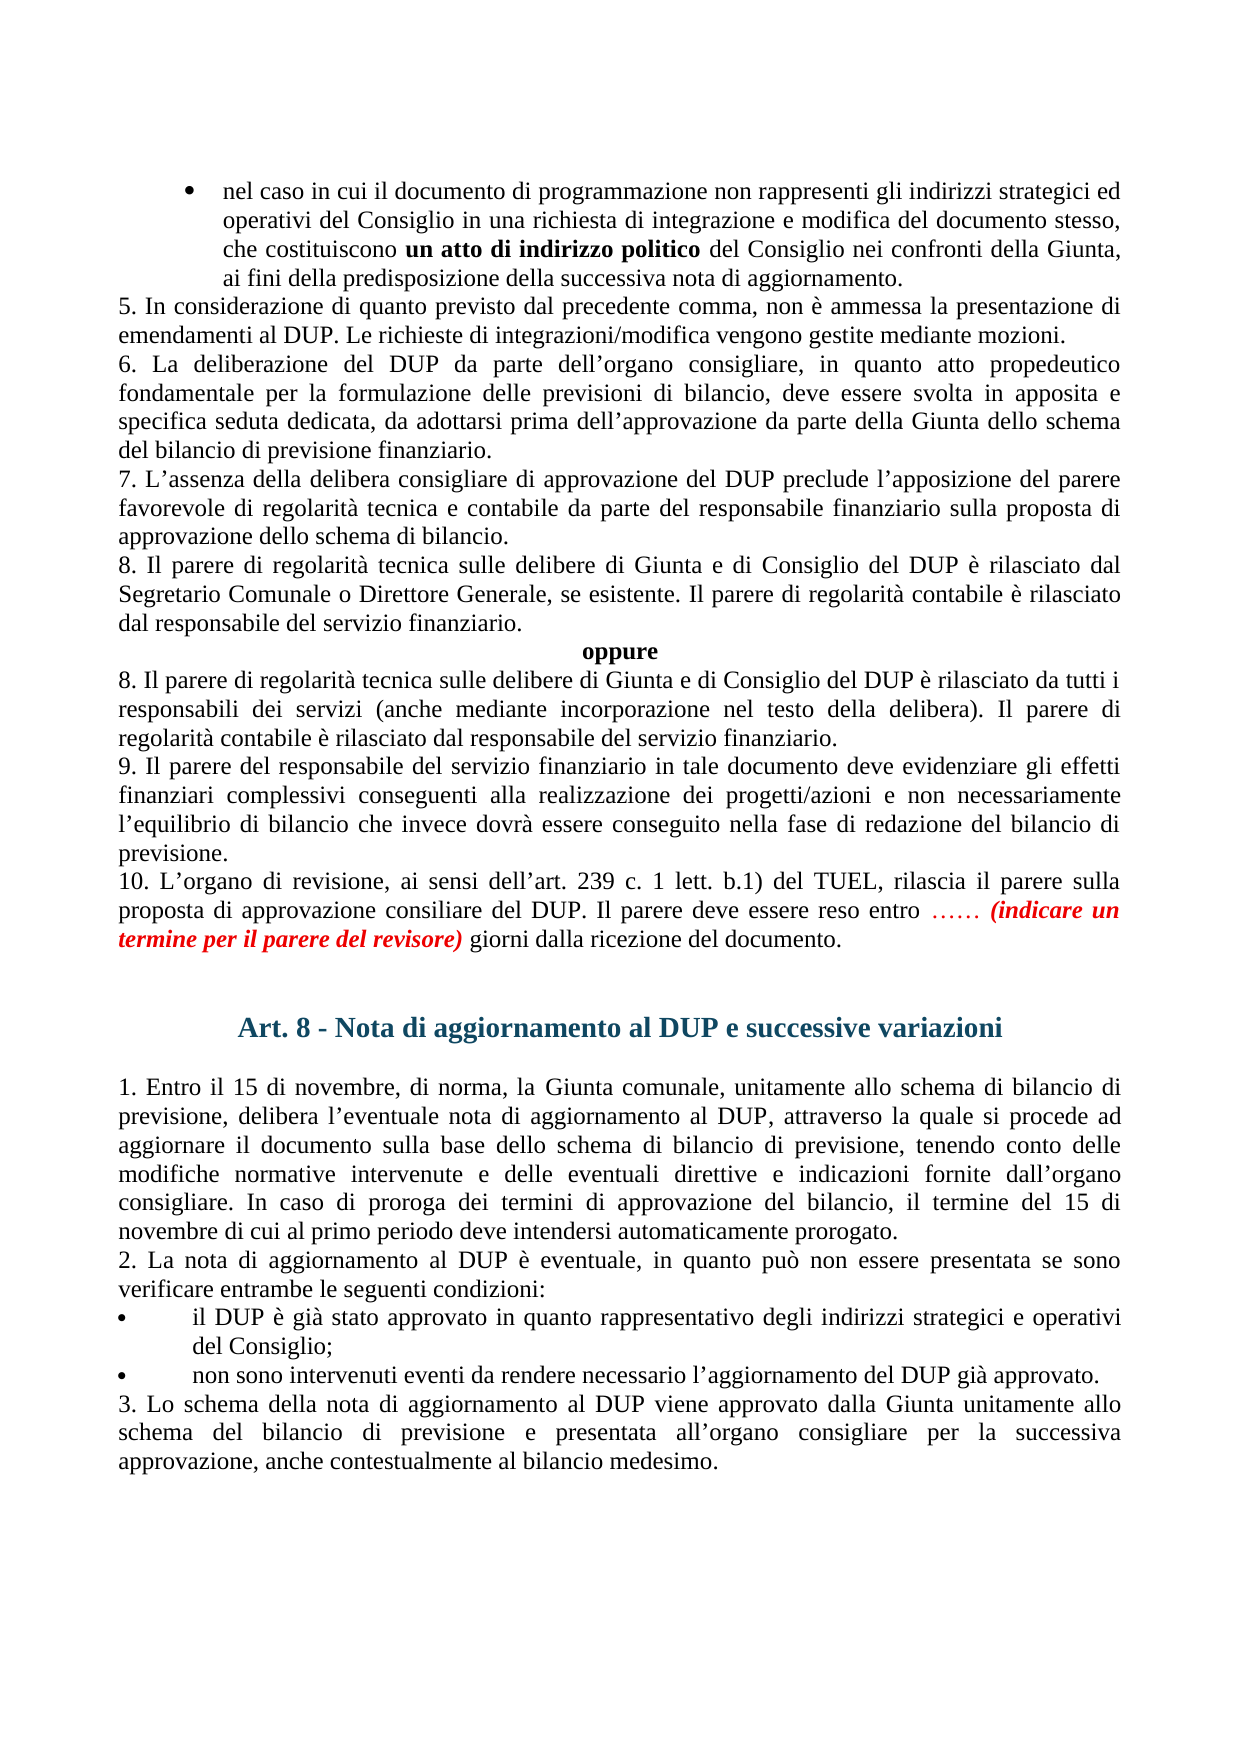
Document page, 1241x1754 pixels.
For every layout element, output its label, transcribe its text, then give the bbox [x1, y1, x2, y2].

text oppure [118, 636, 1122, 665]
list nel caso in cui il documento di programmazione non rappresenti gli indirizzi strategici ed operativi del Consiglio in una richiesta di integrazione e modifica del documento stesso, che costituiscono un atto di indirizzo politico del Consiglio nei confronti della Giunta, ai fini della predisposizione della successiva nota di aggiornamento. [185, 176, 1122, 291]
text 8. Il parere di regolarità tecnica sulle delibere di Giunta e di Consiglio del DUP è rilasciato dal Segretario Comunale o Direttore Generale, se esistente. Il parere di regolarità contabile è rilasciato dal responsabile del servizio finanziario. [118, 550, 1122, 636]
list il DUP è già stato approvato in quanto rappresentativo degli indirizzi strategici e operativi del Consiglio; [118, 1302, 1122, 1360]
text 10. L’organo di revisione, ai sensi dell’art. 239 c. 1 lett. b.1) del TUEL, rilascia il parere sulla proposta di approvazione consiliare del DUP. Il parere deve essere reso entro …… (indicare un termine per il parere del revisore) giorni dalla ricezione del documento. [118, 866, 1122, 953]
text 6. La deliberazione del DUP da parte dell’organo consigliare, in quanto atto propedeutico fondamentale per la formulazione delle previsioni di bilancio, deve essere svolta in apposita e specifica seduta dedicata, da adottarsi prima dell’approvazione da parte della Giunta dello schema del bilancio di previsione finanziario. [118, 349, 1122, 464]
text 7. L’assenza della delibera consigliare di approvazione del DUP preclude l’apposizione del parere favorevole di regolarità tecnica e contabile da parte del responsabile finanziario sulla proposta di approvazione dello schema di bilancio. [118, 464, 1122, 550]
text 3. Lo schema della nota di aggiornamento al DUP viene approvato dalla Giunta unitamente allo schema del bilancio di previsione e presentata all’organo consigliare per la successiva approvazione, anche contestualmente al bilancio medesimo. [118, 1389, 1122, 1475]
text 8. Il parere di regolarità tecnica sulle delibere di Giunta e di Consiglio del DUP è rilasciato da tutti i responsabili dei servizi (anche mediante incorporazione nel testo della delibera). Il parere di regolarità contabile è rilasciato dal responsabile del servizio finanziario. [118, 665, 1122, 751]
subtitle Art. 8 - Nota di aggiornamento al DUP e successive variazioni [118, 1010, 1122, 1044]
list non sono intervenuti eventi da rendere necessario l’aggiornamento del DUP già approvato. [118, 1360, 1122, 1389]
text 2. La nota di aggiornamento al DUP è eventuale, in quanto può non essere presentata se sono verificare entrambe le seguenti condizioni: [118, 1245, 1122, 1302]
text 1. Entro il 15 di novembre, di norma, la Giunta comunale, unitamente allo schema di bilancio di previsione, delibera l’eventuale nota di aggiornamento al DUP, attraverso la quale si procede ad aggiornare il documento sulla base dello schema di bilancio di previsione, tenendo conto delle modifiche normative intervenute e delle eventuali direttive e indicazioni fornite dall’organo consigliare. In caso di proroga dei termini di approvazione del bilancio, il termine del 15 di novembre di cui al primo periodo deve intendersi automaticamente prorogato. [118, 1072, 1122, 1245]
text 5. In considerazione di quanto previsto dal precedente comma, non è ammessa la presentazione di emendamenti al DUP. Le richieste di integrazioni/modifica vengono gestite mediante mozioni. [118, 291, 1122, 349]
text 9. Il parere del responsabile del servizio finanziario in tale documento deve evidenziare gli effetti finanziari complessivi conseguenti alla realizzazione dei progetti/azioni e non necessariamente l’equilibrio di bilancio che invece dovrà essere conseguito nella fase di redazione del bilancio di previsione. [118, 751, 1122, 866]
